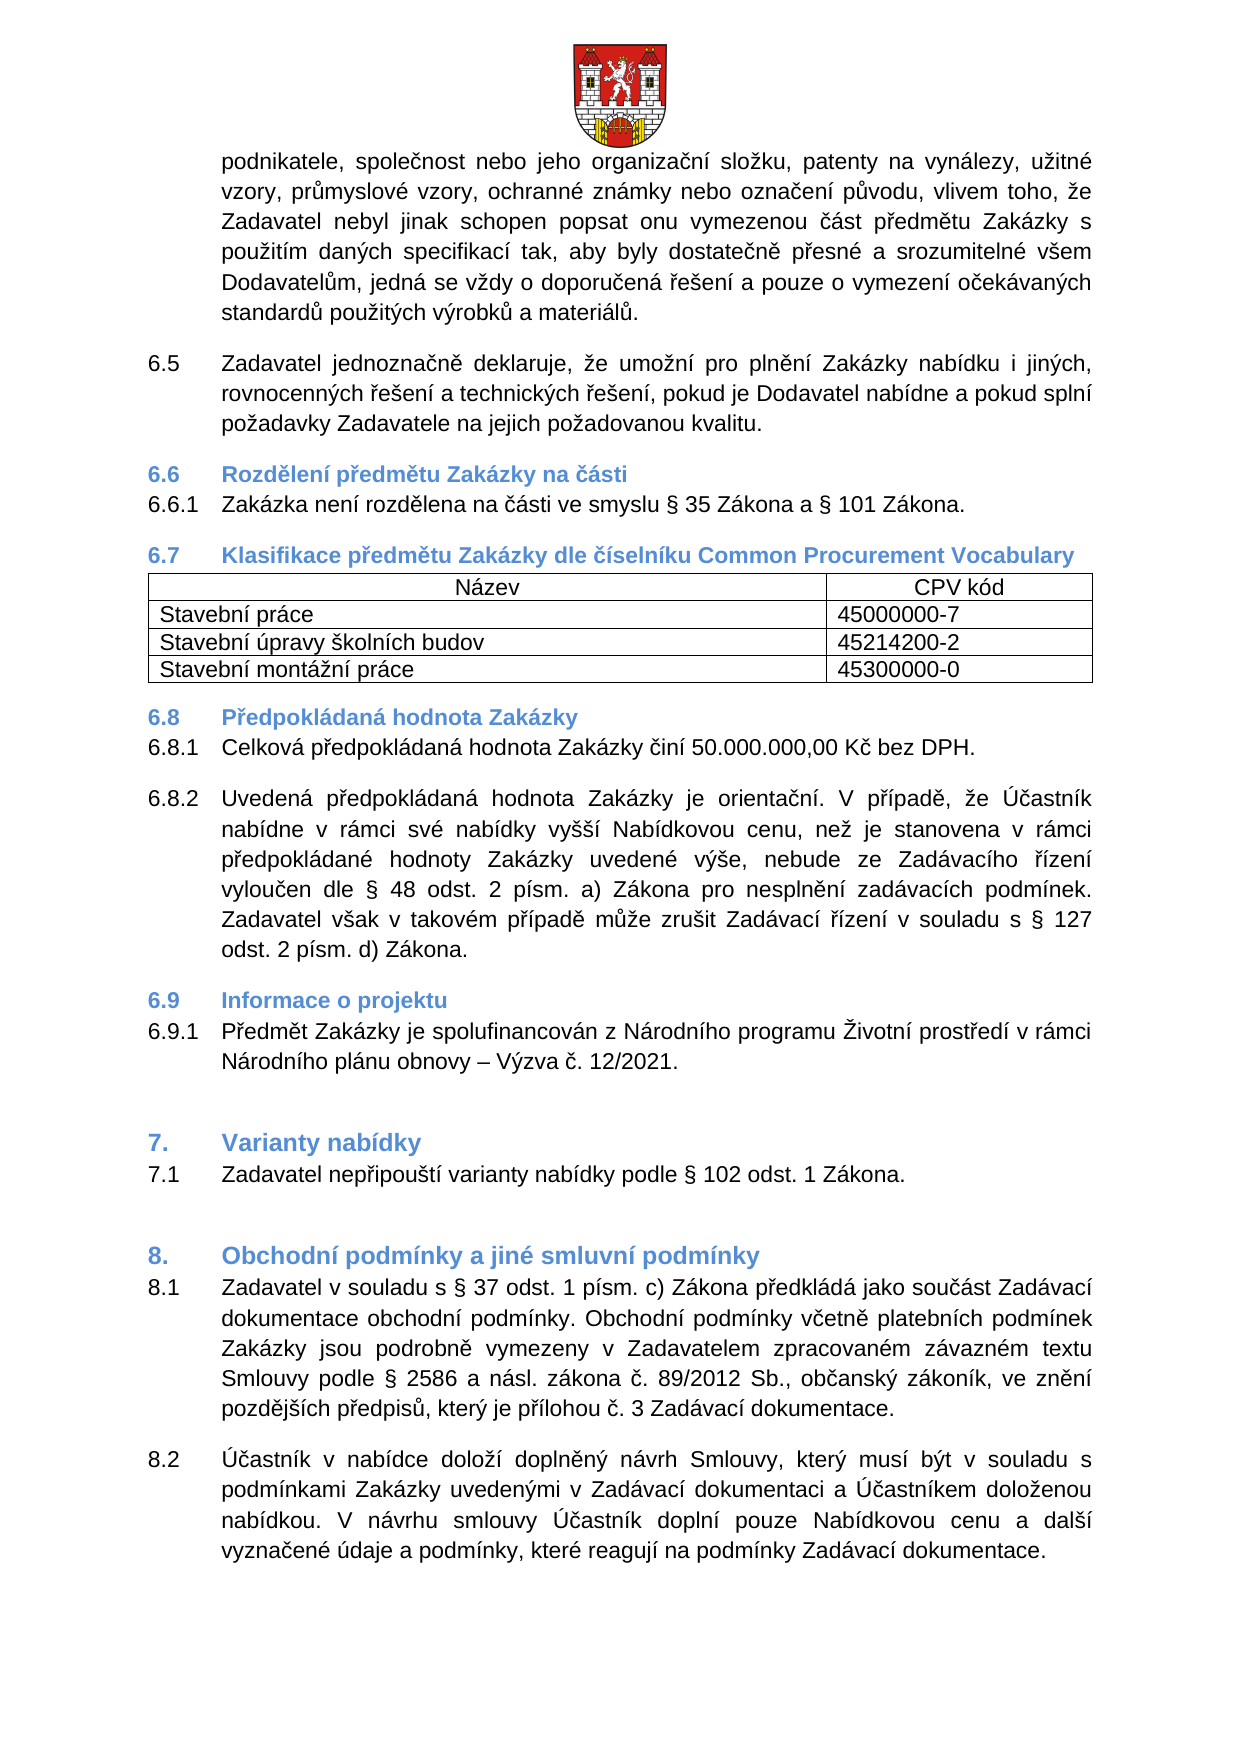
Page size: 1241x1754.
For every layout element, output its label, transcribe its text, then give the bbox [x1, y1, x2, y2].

table_cell 45300000-0 [827, 656, 1092, 682]
text 6.9.1 Předmět Zakázky je spolufinancován z Národního programu Životní prostředí v rámci Národního plánu obnovy – Výzva č. 12/2021. [148, 1018, 1093, 1074]
subtitle Varianty nabídky [148, 1128, 1093, 1157]
text 8.2 Účastník v nabídce doloží doplněný návrh Smlouvy, který musí být v souladu s podmínkami Zakázky uvedenými v Zadávací dokumentaci a Účastníkem doloženou nabídkou. V návrhu smlouvy Účastník doplní pouze Nabídkovou cenu a další vyznačené údaje a podmínky, které reagují na podmínky Zadávací dokumentace. [148, 1446, 1093, 1563]
subtitle 6.7 Klasifikace předmětu Zakázky dle číselníku Common Procurement Vocabulary [148, 542, 1093, 569]
subtitle 6.6 Rozdělení předmětu Zakázky na části [148, 461, 1093, 487]
table_cell 45214200-2 [827, 629, 1092, 655]
picture [573, 44, 667, 148]
table_cell Stavební práce [149, 601, 826, 627]
table_header Název [149, 574, 826, 600]
text 6.8.2 Uvedená předpokládaná hodnota Zakázky je orientační. V případě, že Účastník nabídne v rámci své nabídky vyšší Nabídkovou cenu, než je stanovena v rámci předpokládané hodnoty Zakázky uvedené výše, nebude ze Zadávacího řízení vyloučen dle § 48 odst. 2 písm. a) Zákona pro nesplnění zadávacích podmínek. Zadavatel však v takovém případě může zrušit Zadávací řízení v souladu s § 127 odst. 2 písm. d) Zákona. [148, 785, 1093, 963]
text 6.5 Zadavatel jednoznačně deklaruje, že umožní pro plnění Zakázky nabídku i jiných, rovnocenných řešení a technických řešení, pokud je Dodavatel nabídne a pokud splní požadavky Zadavatele na jejich požadovanou kvalitu. [148, 350, 1093, 436]
table_cell Stavební montážní práce [149, 656, 826, 682]
table_cell Stavební úpravy školních budov [149, 629, 826, 655]
text 6.6.1 Zakázka není rozdělena na části ve smyslu § 35 Zákona a § 101 Zákona. [148, 491, 1093, 518]
table_cell 45000000-7 [827, 601, 1092, 627]
text 6.8.1 Celková předpokládaná hodnota Zakázky činí 50.000.000,00 Kč bez DPH. [148, 734, 1093, 761]
text 7.1 Zadavatel nepřipouští varianty nabídky podle § 102 odst. 1 Zákona. [148, 1161, 1093, 1187]
text 6.9 Informace o projektu [148, 987, 1093, 1014]
text 8.1 Zadavatel v souladu s § 37 odst. 1 písm. c) Zákona předkládá jako součást Zadávací dokumentace obchodní podmínky. Obchodní podmínky včetně platebních podmínek Zakázky jsou podrobně vymezeny v Zadavatelem zpracovaném závazném textu Smlouvy podle § 2586 a násl. zákona č. 89/2012 Sb., občanský zákoník, ve znění pozdějších předpisů, který je přílohou č. 3 Zadávací dokumentace. [148, 1274, 1093, 1421]
subtitle 6.8 Předpokládaná hodnota Zakázky [148, 704, 1093, 730]
table_header CPV kód [827, 574, 1092, 600]
subtitle Obchodní podmínky a jiné smluvní podmínky [148, 1241, 1093, 1270]
